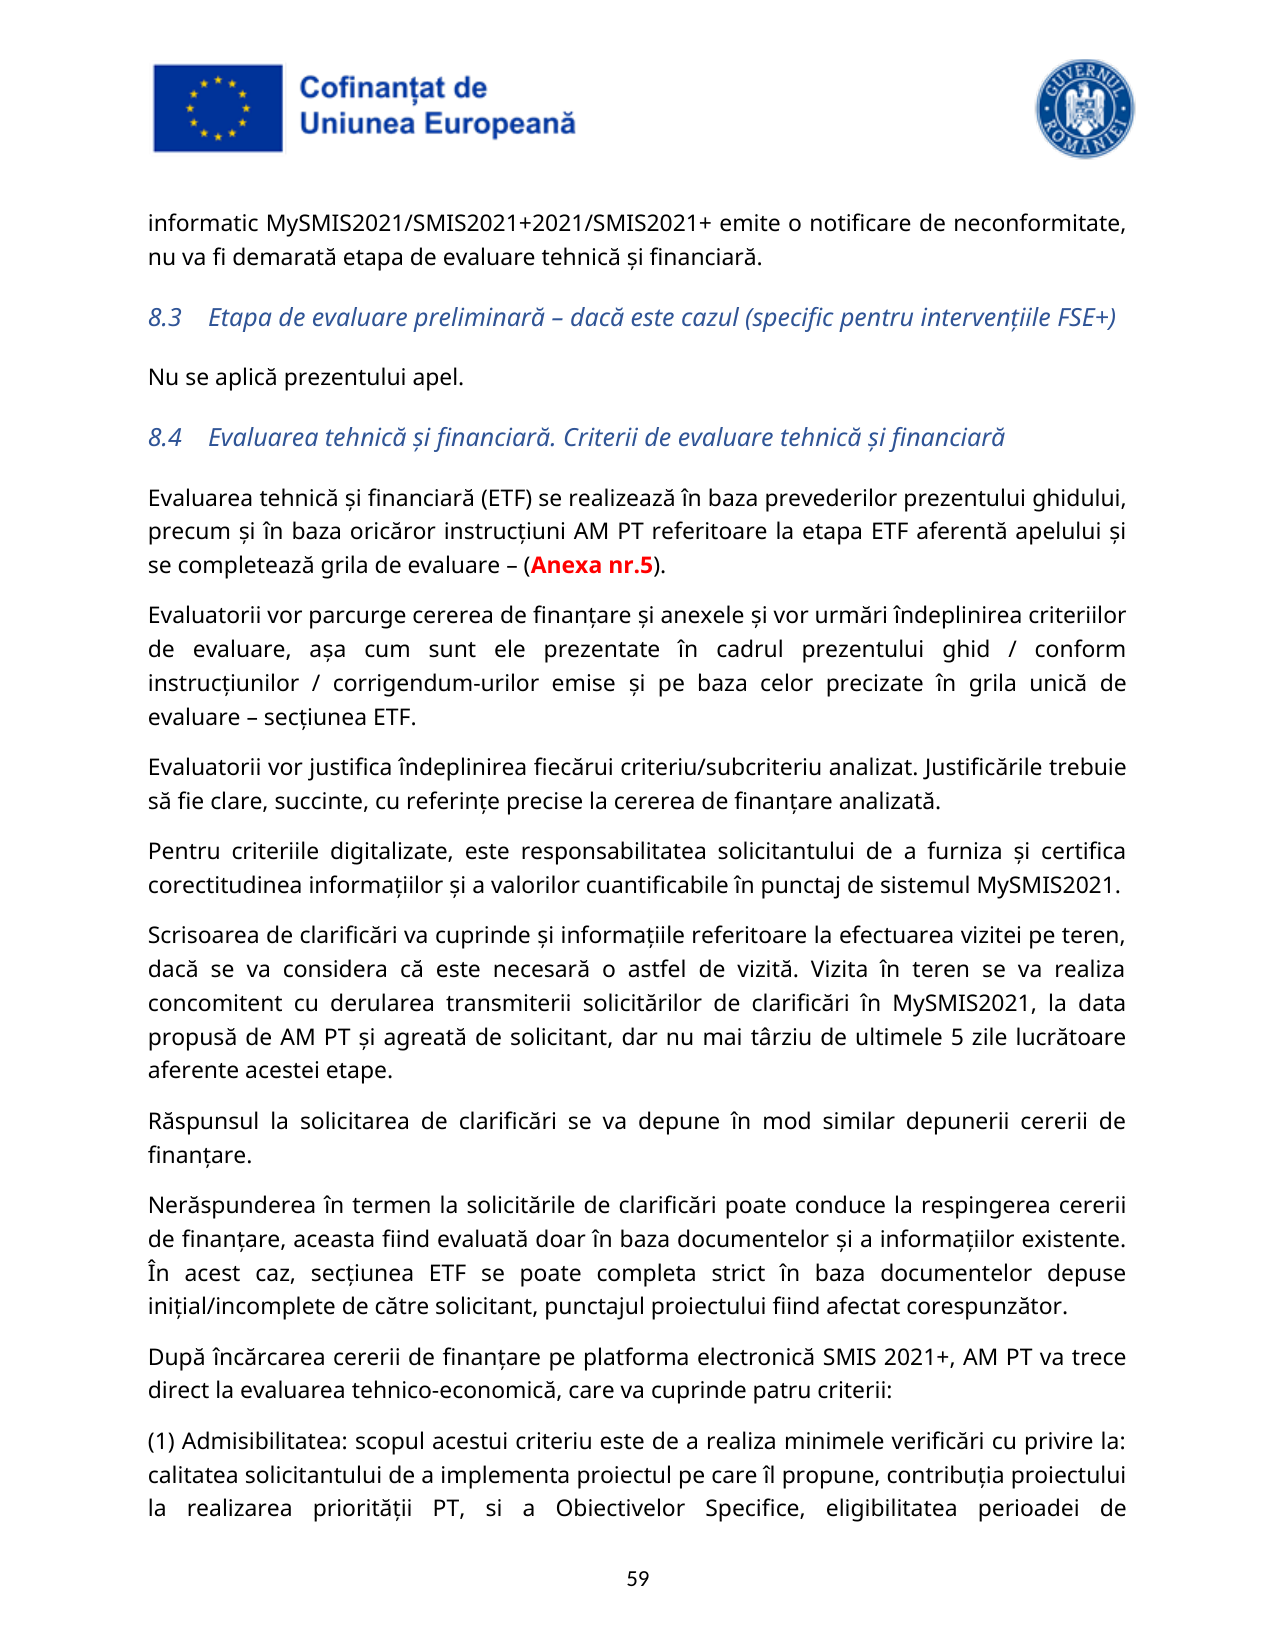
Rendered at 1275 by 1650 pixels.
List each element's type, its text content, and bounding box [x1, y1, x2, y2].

text Pentru criteriile digitalizate, este responsabilitatea solicitantului de a furniza și certifica corectitudinea informațiilor și a valorilor cuantificabile în punctaj de sistemul MySMIS2021. [148, 835, 1127, 900]
text Evaluarea tehnică și financiară (ETF) se realizează în baza prevederilor prezentului ghidului, precum și în baza oricăror instrucțiuni AM PT referitoare la etapa ETF aferentă apelului și se completează grila de evaluare – (Anexa nr.5). [148, 482, 1127, 580]
text Evaluatorii vor parcurge cererea de finanțare și anexele şi vor urmări îndeplinirea criteriilor de evaluare, aşa cum sunt ele prezentate în cadrul prezentului ghid / conform instrucțiunilor / corrigendum-urilor emise şi pe baza celor precizate în grila unică de evaluare – secțiunea ETF. [148, 599, 1127, 732]
text Răspunsul la solicitarea de clarificări se va depune în mod similar depunerii cererii de finanțare. [148, 1105, 1127, 1170]
text Nerăspunderea în termen la solicitările de clarificări poate conduce la respingerea cererii de finanțare, aceasta fiind evaluată doar în baza documentelor și a informațiilor existente. În acest caz, secțiunea ETF se poate completa strict în baza documentelor depuse inițial/incomplete de către solicitant, punctajul proiectului fiind afectat corespunzător. [148, 1189, 1127, 1322]
text Evaluatorii vor justifica îndeplinirea fiecărui criteriu/subcriteriu analizat. Justificările trebuie să fie clare, succinte, cu referințe precise la cererea de finanțare analizată. [148, 751, 1127, 816]
picture [147, 59, 1137, 161]
text Scrisoarea de clarificări va cuprinde și informațiile referitoare la efectuarea vizitei pe teren, dacă se va considera că este necesară o astfel de vizită. Vizita în teren se va realiza concomitent cu derularea transmiterii solicitărilor de clarificări în MySMIS2021, la data propusă de AM PT și agreată de solicitant, dar nu mai târziu de ultimele 5 zile lucrătoare aferente acestei etape. [148, 919, 1127, 1086]
subtitle Etapa de evaluare preliminară – dacă este cazul (specific pentru intervențiile FSE+) [148, 299, 1127, 333]
text Nu se aplică prezentului apel. [148, 361, 1127, 392]
text După încărcarea cererii de finanțare pe platforma electronică SMIS 2021+, AM PT va trece direct la evaluarea tehnico-economică, care va cuprinde patru criterii: [148, 1341, 1127, 1406]
subtitle Evaluarea tehnică și financiară. Criterii de evaluare tehnică și financiară [148, 420, 1127, 454]
